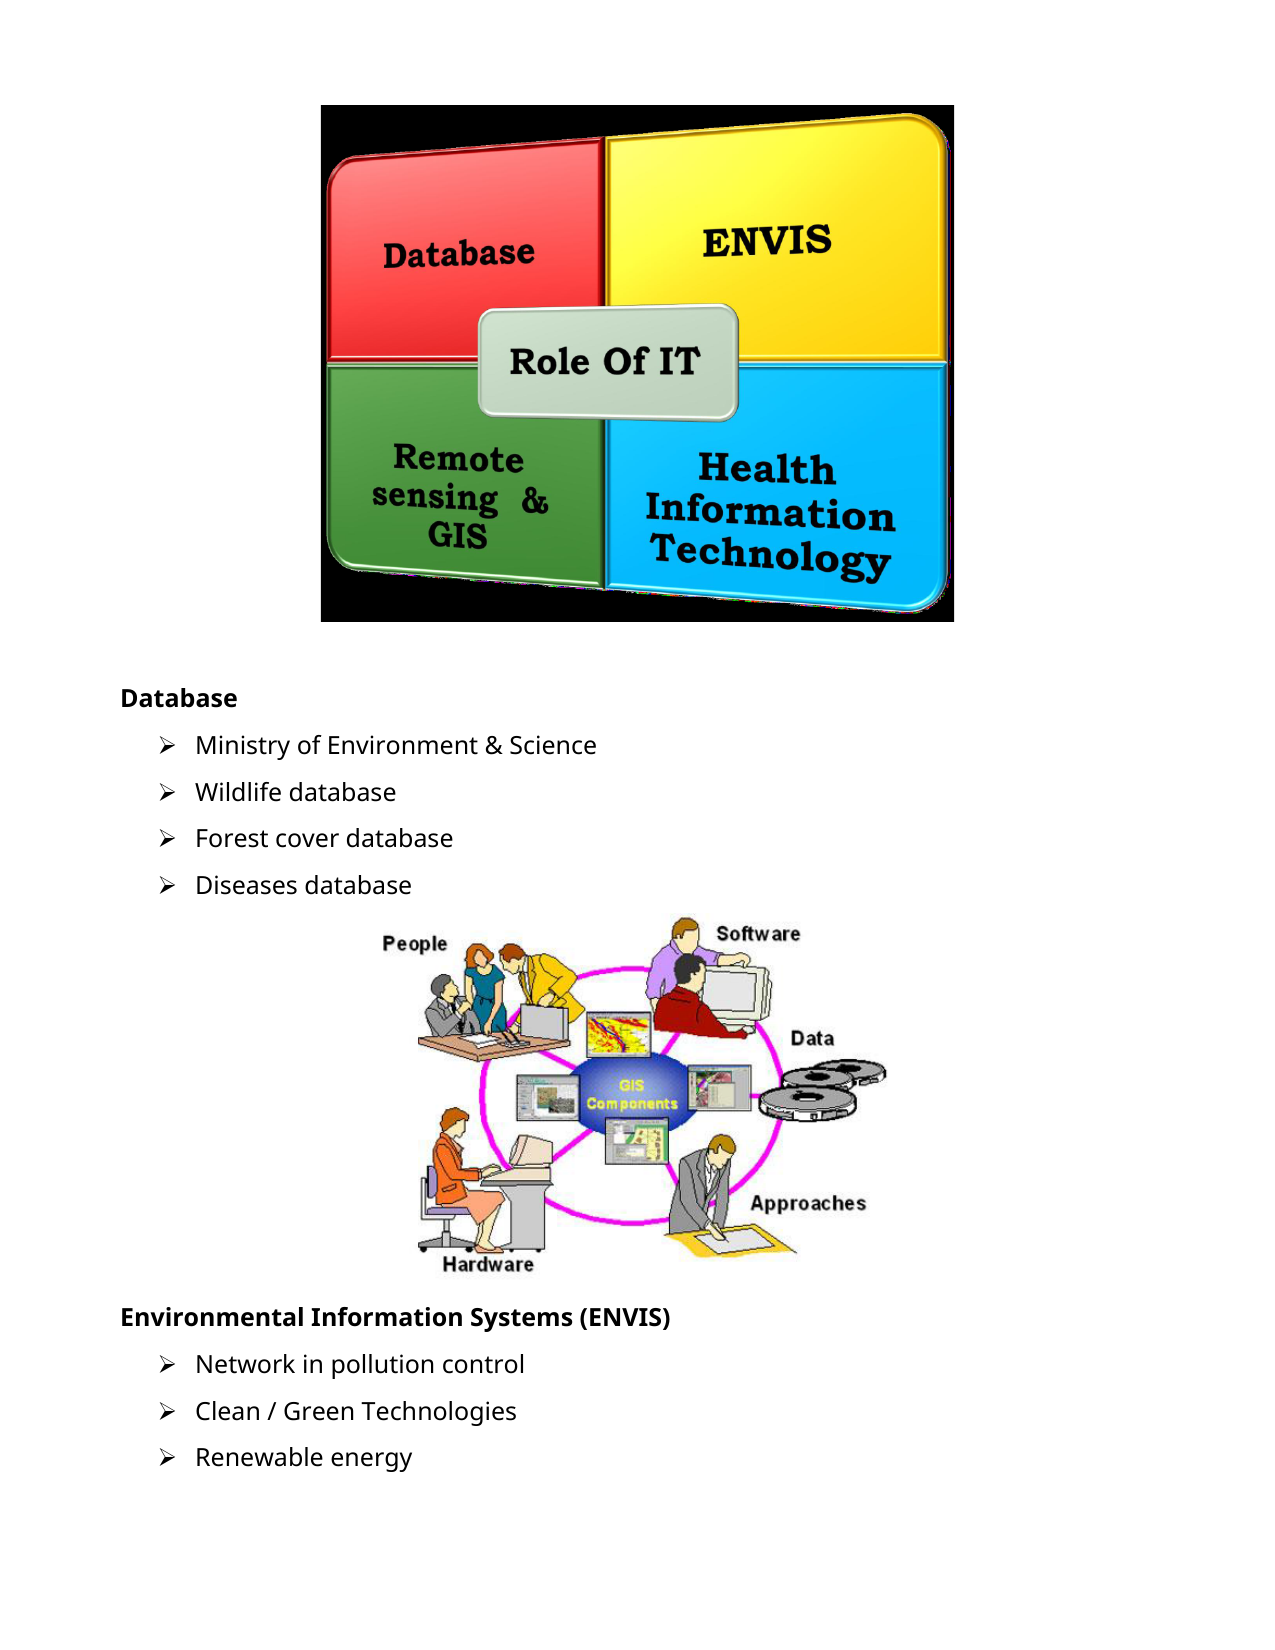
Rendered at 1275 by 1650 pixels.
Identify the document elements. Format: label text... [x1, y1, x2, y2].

list Forest cover database [157, 821, 1155, 855]
list Ministry of Environment & Science [157, 728, 1155, 762]
text Database [120, 681, 1155, 715]
list Renewable energy [157, 1440, 1155, 1474]
list Wildlife database [157, 774, 1155, 808]
text Environmental Information Systems (ENVIS) [120, 1300, 1155, 1334]
picture [320, 105, 955, 622]
list Network in pollution control [157, 1347, 1155, 1381]
list Clean / Green Technologies [157, 1393, 1155, 1427]
picture [366, 913, 909, 1288]
list Diseases database [157, 867, 1155, 901]
